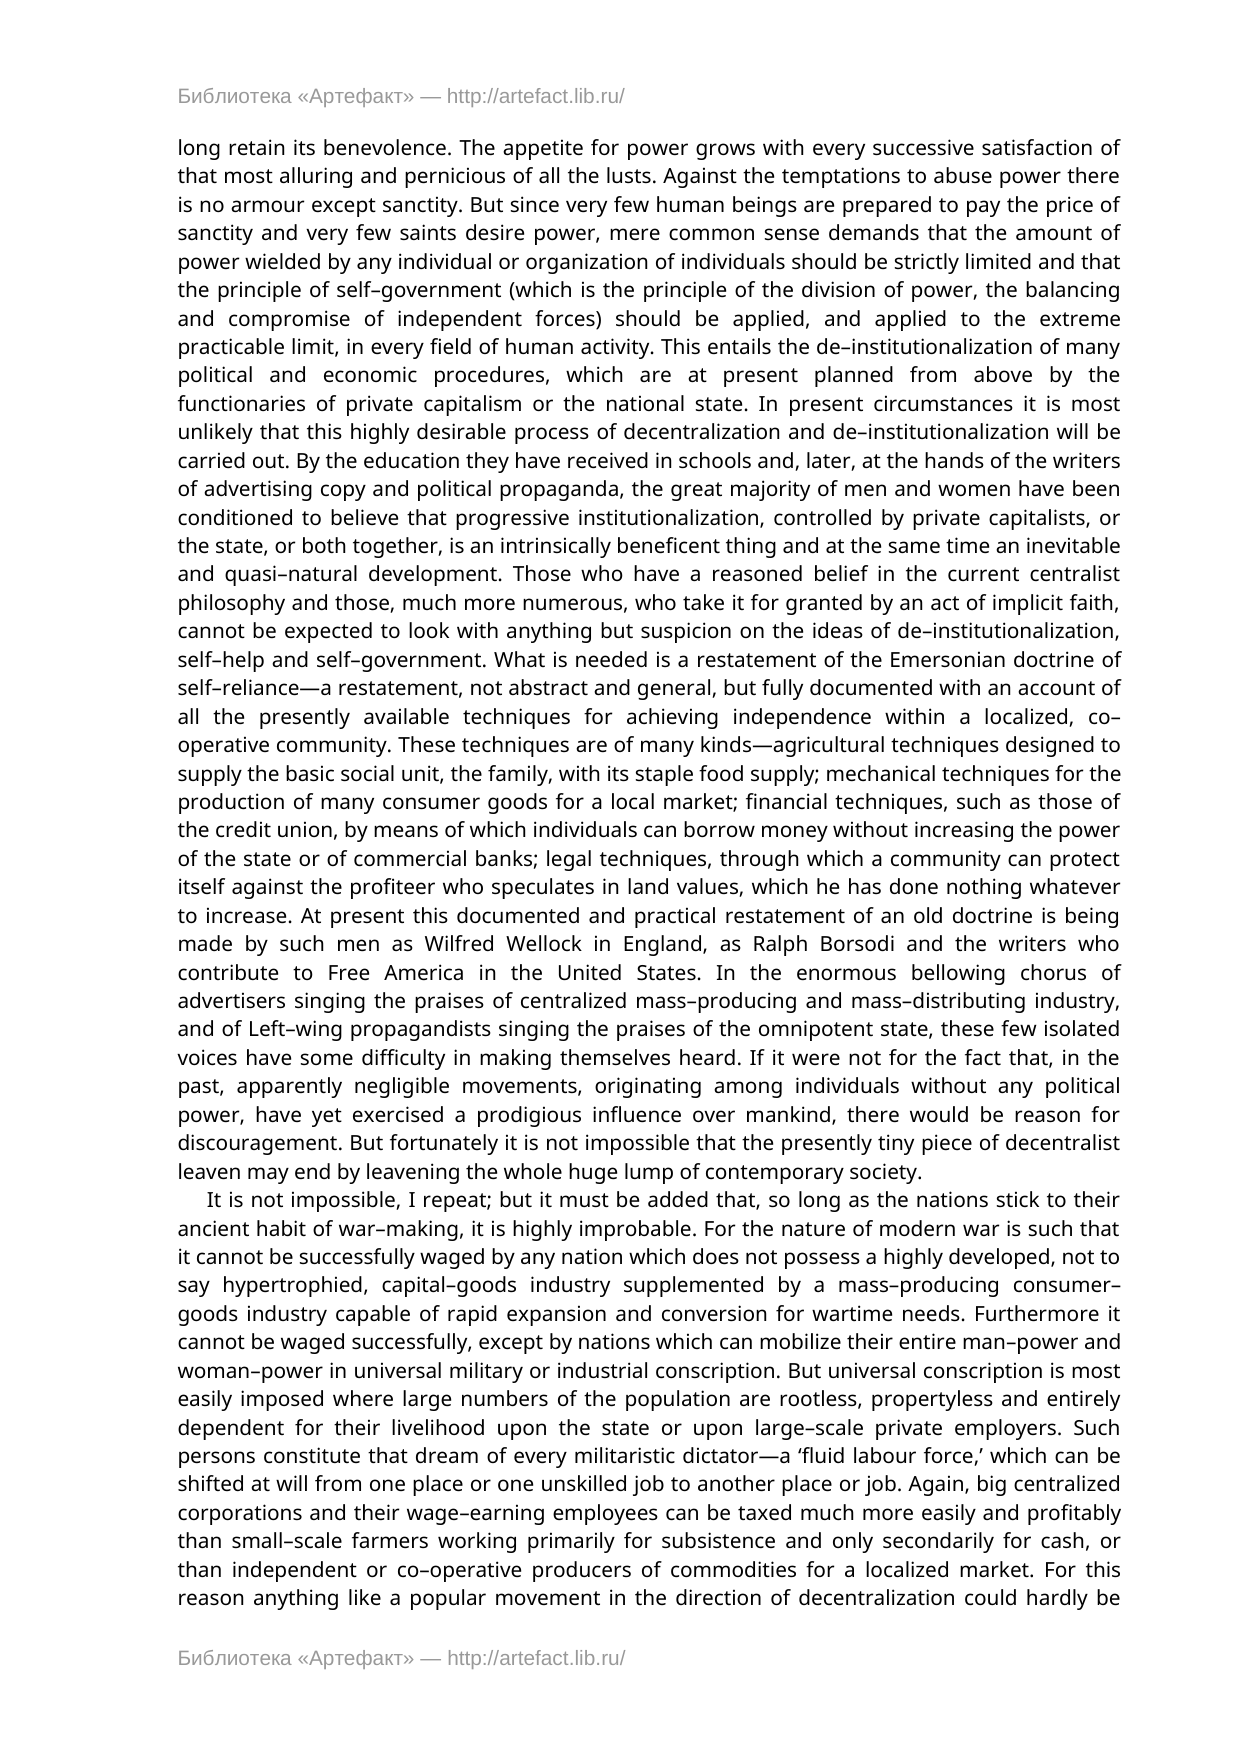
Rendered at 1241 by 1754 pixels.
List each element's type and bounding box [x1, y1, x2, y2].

text [177, 133, 1122, 1185]
text [177, 1185, 1122, 1612]
